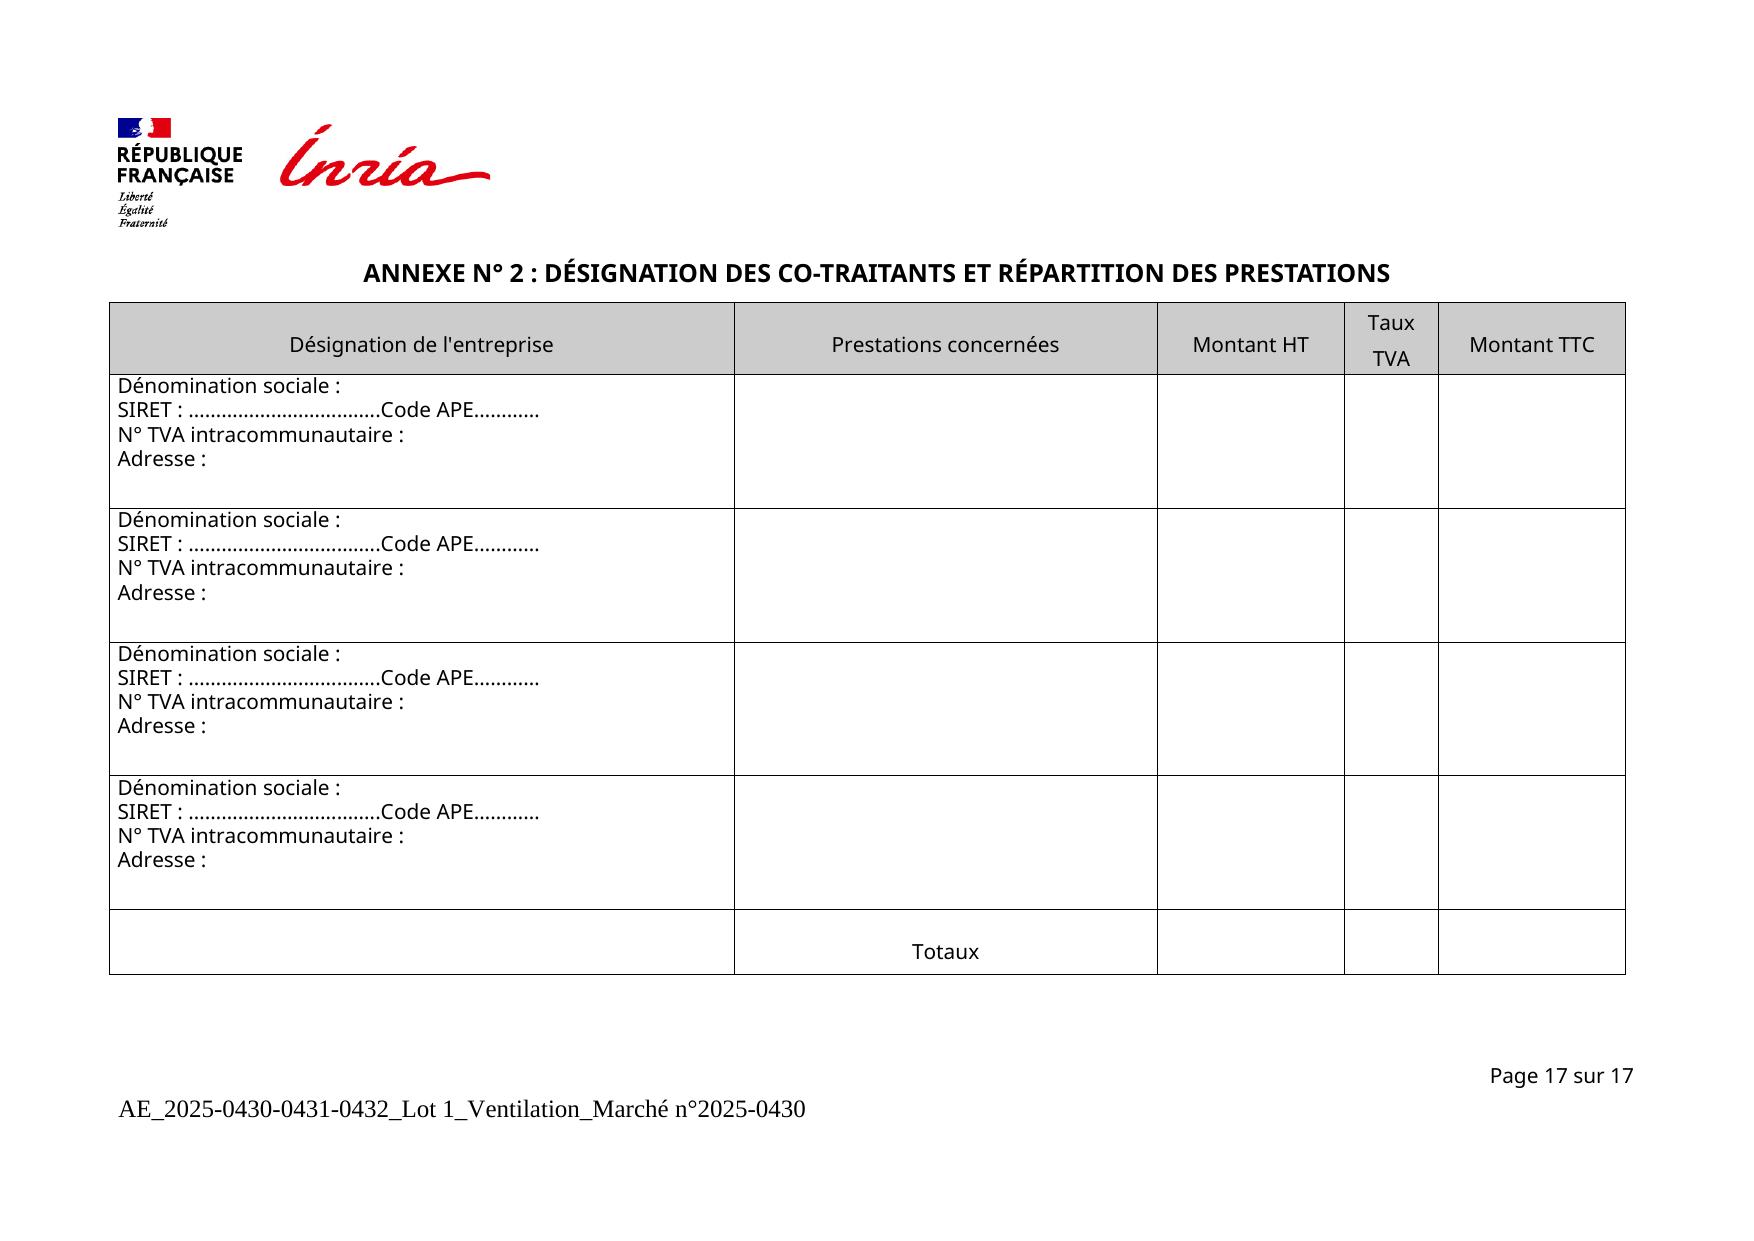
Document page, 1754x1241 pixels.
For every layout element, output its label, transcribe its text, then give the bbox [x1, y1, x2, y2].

table_cell [1158, 776, 1344, 909]
table_cell [1158, 910, 1344, 974]
table_header Montant TTC [1439, 303, 1625, 374]
table_cell Totaux [735, 910, 1157, 974]
table_header Désignation de l'entreprise [110, 303, 734, 374]
table_cell [1345, 375, 1438, 508]
table_cell [1439, 776, 1625, 909]
table_header Montant HT [1158, 303, 1344, 374]
table_header Taux TVA [1345, 303, 1438, 374]
table_cell [110, 910, 734, 974]
table_cell [1345, 910, 1438, 974]
table_cell [1345, 509, 1438, 642]
table_cell Dénomination sociale : SIRET : ………………………….….Code APE………… N° TVA intracommunautaire : Adresse : [110, 375, 734, 508]
table_cell Dénomination sociale : SIRET : ………………………….….Code APE………… N° TVA intracommunautaire : Adresse : [110, 776, 734, 909]
table_cell [1345, 776, 1438, 909]
table_cell [735, 509, 1157, 642]
table_cell [735, 375, 1157, 508]
table_cell [1439, 375, 1625, 508]
table_cell [1158, 509, 1344, 642]
picture [118, 118, 491, 227]
table_cell [1158, 643, 1344, 775]
table_cell [1158, 375, 1344, 508]
table_cell [1345, 643, 1438, 775]
table_header Prestations concernées [735, 303, 1157, 374]
table_cell [735, 643, 1157, 775]
table_cell [1439, 643, 1625, 775]
table_cell [1439, 910, 1625, 974]
table_cell [1439, 509, 1625, 642]
table_cell [735, 776, 1157, 909]
table_cell Dénomination sociale : SIRET : ………………………….….Code APE………… N° TVA intracommunautaire : Adresse : [110, 643, 734, 775]
subtitle ANNEXE N° 2 : DÉSIGNATION DES CO-TRAITANTS ET RÉPARTITION DES PRESTATIONS [118, 256, 1636, 289]
table_cell Dénomination sociale : SIRET : ………………………….….Code APE………… N° TVA intracommunautaire : Adresse : [110, 509, 734, 642]
